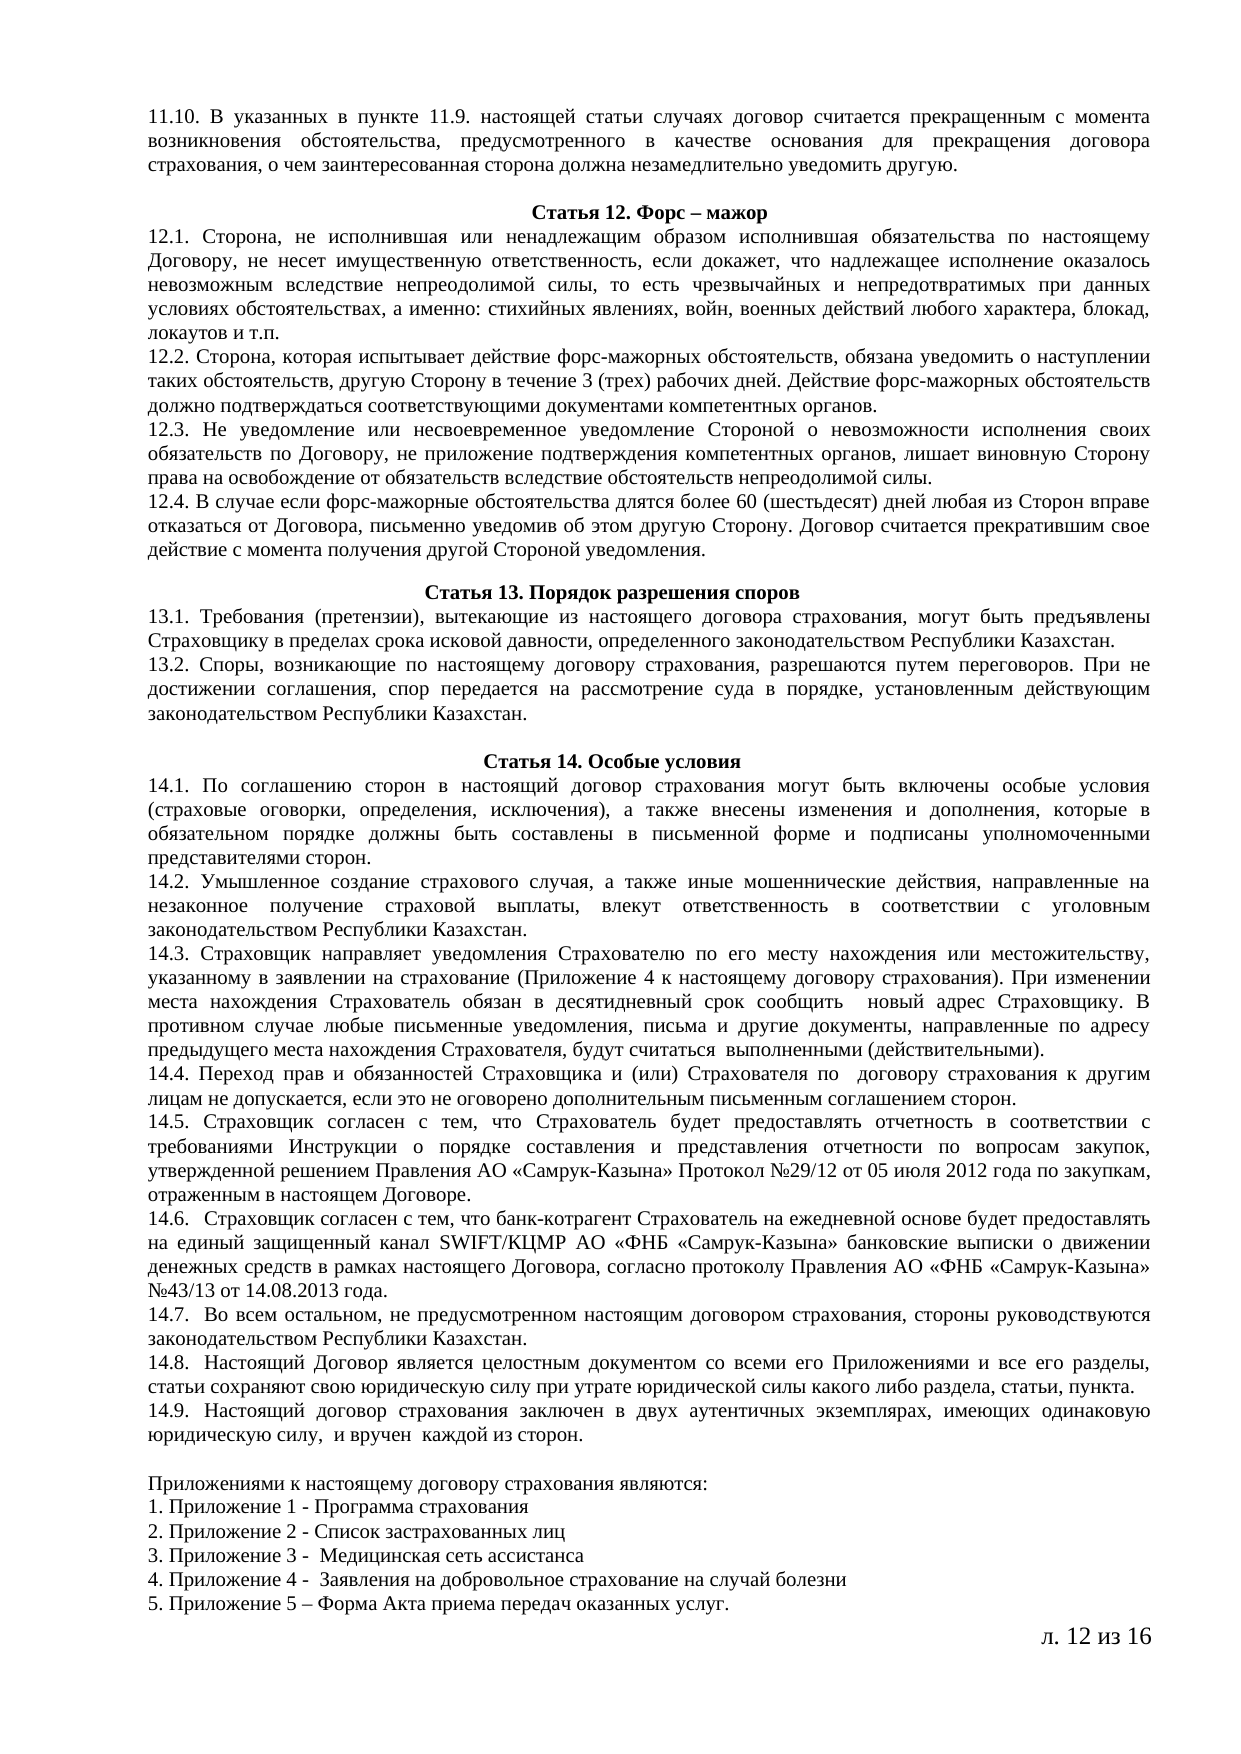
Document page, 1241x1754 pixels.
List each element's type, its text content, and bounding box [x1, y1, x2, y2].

text 13.2. Споры, возникающие по настоящему договору страхования, разрешаются путем переговоров. При не достижении соглашения, спор передается на рассмотрение суда в порядке, установленным действующим законодательством Республики Казахстан. [148, 652, 1152, 724]
list 11.10. В указанных в пункте 11.9. настоящей статьи случаях договор считается прекращенным с момента возникновения обстоятельства, предусмотренного в качестве основания для прекращения договора страхования, о чем заинтересованная сторона должна незамедлительно уведомить другую. [148, 104, 1152, 176]
text 14.8. Настоящий Договор является целостным документом со всеми его Приложениями и все его разделы, статьи сохраняют свою юридическую силу при утрате юридической силы какого либо раздела, статьи, пункта. [148, 1350, 1152, 1398]
text 12.2. Сторона, которая испытывает действие форс-мажорных обстоятельств, обязана уведомить о наступлении таких обстоятельств, другую Сторону в течение 3 (трех) рабочих дней. Действие форс-мажорных обстоятельств должно подтверждаться соответствующими документами компетентных органов. [148, 344, 1152, 417]
text 12.1. Сторона, не исполнившая или ненадлежащим образом исполнившая обязательства по настоящему Договору, не несет имущественную ответственность, если докажет, что надлежащее исполнение оказалось невозможным вследствие непреодолимой силы, то есть чрезвычайных и непредотвратимых при данных условиях обстоятельствах, а именно: стихийных явлениях, войн, военных действий любого характера, блокад, локаутов и т.п. [148, 224, 1152, 344]
text 2. Приложение 2 - Список застрахованных лиц [148, 1518, 1152, 1543]
text 4. Приложение 4 - Заявления на добровольное страхование на случай болезни [148, 1567, 1152, 1591]
text 14.6. Страховщик согласен с тем, что банк-котрагент Страхователь на ежедневной основе будет предоставлять на единый защищенный канал SWIFT/КЦМР АО «ФНБ «Самрук-Казына» банковские выписки о движении денежных средств в рамках настоящего Договора, согласно протоколу Правления АО «ФНБ «Самрук-Казына» №43/13 от 14.08.2013 года. [148, 1206, 1152, 1302]
text 12.4. В случае если форс-мажорные обстоятельства длятся более 60 (шестьдесят) дней любая из Сторон вправе отказаться от Договора, письменно уведомив об этом другую Сторону. Договор считается прекратившим свое действие с момента получения другой Стороной уведомления. [148, 489, 1152, 561]
text 14.5. Страховщик согласен с тем, что Страхователь будет предоставлять отчетность в соответствии с требованиями Инструкции о порядке составления и представления отчетности по вопросам закупок, утвержденной решением Правления АО «Самрук-Казына» Протокол №29/12 от 05 июля 2012 года по закупкам, отраженным в настоящем Договоре. [148, 1109, 1152, 1206]
text 12.3. Не уведомление или несвоевременное уведомление Стороной о невозможности исполнения своих обязательств по Договору, не приложение подтверждения компетентных органов, лишает виновную Сторону права на освобождение от обязательств вследствие обстоятельств непреодолимой силы. [148, 417, 1152, 489]
text Статья 13. Порядок разрешения споров [73, 580, 1152, 604]
text 14.3. Страховщик направляет уведомления Страхователю по его месту нахождения или местожительству, указанному в заявлении на страхование (Приложение 4 к настоящему договору страхования). При изменении места нахождения Страхователь обязан в десятидневный срок сообщить новый адрес Страховщику. В противном случае любые письменные уведомления, письма и другие документы, направленные по адресу предыдущего места нахождения Страхователя, будут считаться выполненными (действительными). [148, 941, 1152, 1061]
text 1. Приложение 1 - Программа страхования [148, 1494, 1152, 1518]
text 14.7. Во всем остальном, не предусмотренном настоящим договором страхования, стороны руководствуются законодательством Республики Казахстан. [148, 1302, 1152, 1350]
text 3. Приложение 3 - Медицинская сеть ассистанса [148, 1543, 1152, 1567]
text 13.1. Требования (претензии), вытекающие из настоящего договора страхования, могут быть предъявлены Страховщику в пределах срока исковой давности, определенного законодательством Республики Казахстан. [148, 604, 1152, 652]
text Приложениями к настоящему договору страхования являются: [148, 1470, 1152, 1494]
text 14.1. По соглашению сторон в настоящий договор страхования могут быть включены особые условия (страховые оговорки, определения, исключения), а также внесены изменения и дополнения, которые в обязательном порядке должны быть составлены в письменной форме и подписаны уполномоченными представителями сторон. [148, 773, 1152, 869]
subtitle Статья 14. Особые условия [73, 748, 1152, 773]
text Статья 12. Форс – мажор [148, 200, 1152, 224]
text 14.2. Умышленное создание страхового случая, а также иные мошеннические действия, направленные на незаконное получение страховой выплаты, влекут ответственность в соответствии с уголовным законодательством Республики Казахстан. [148, 869, 1152, 941]
text 14.4. Переход прав и обязанностей Страховщика и (или) Страхователя по договору страхования к другим лицам не допускается, если это не оговорено дополнительным письменным соглашением сторон. [148, 1061, 1152, 1109]
text 14.9. Настоящий договор страхования заключен в двух аутентичных экземплярах, имеющих одинаковую юридическую силу, и вручен каждой из сторон. [148, 1398, 1152, 1446]
text 5. Приложение 5 – Форма Акта приема передач оказанных услуг. [148, 1591, 1152, 1615]
